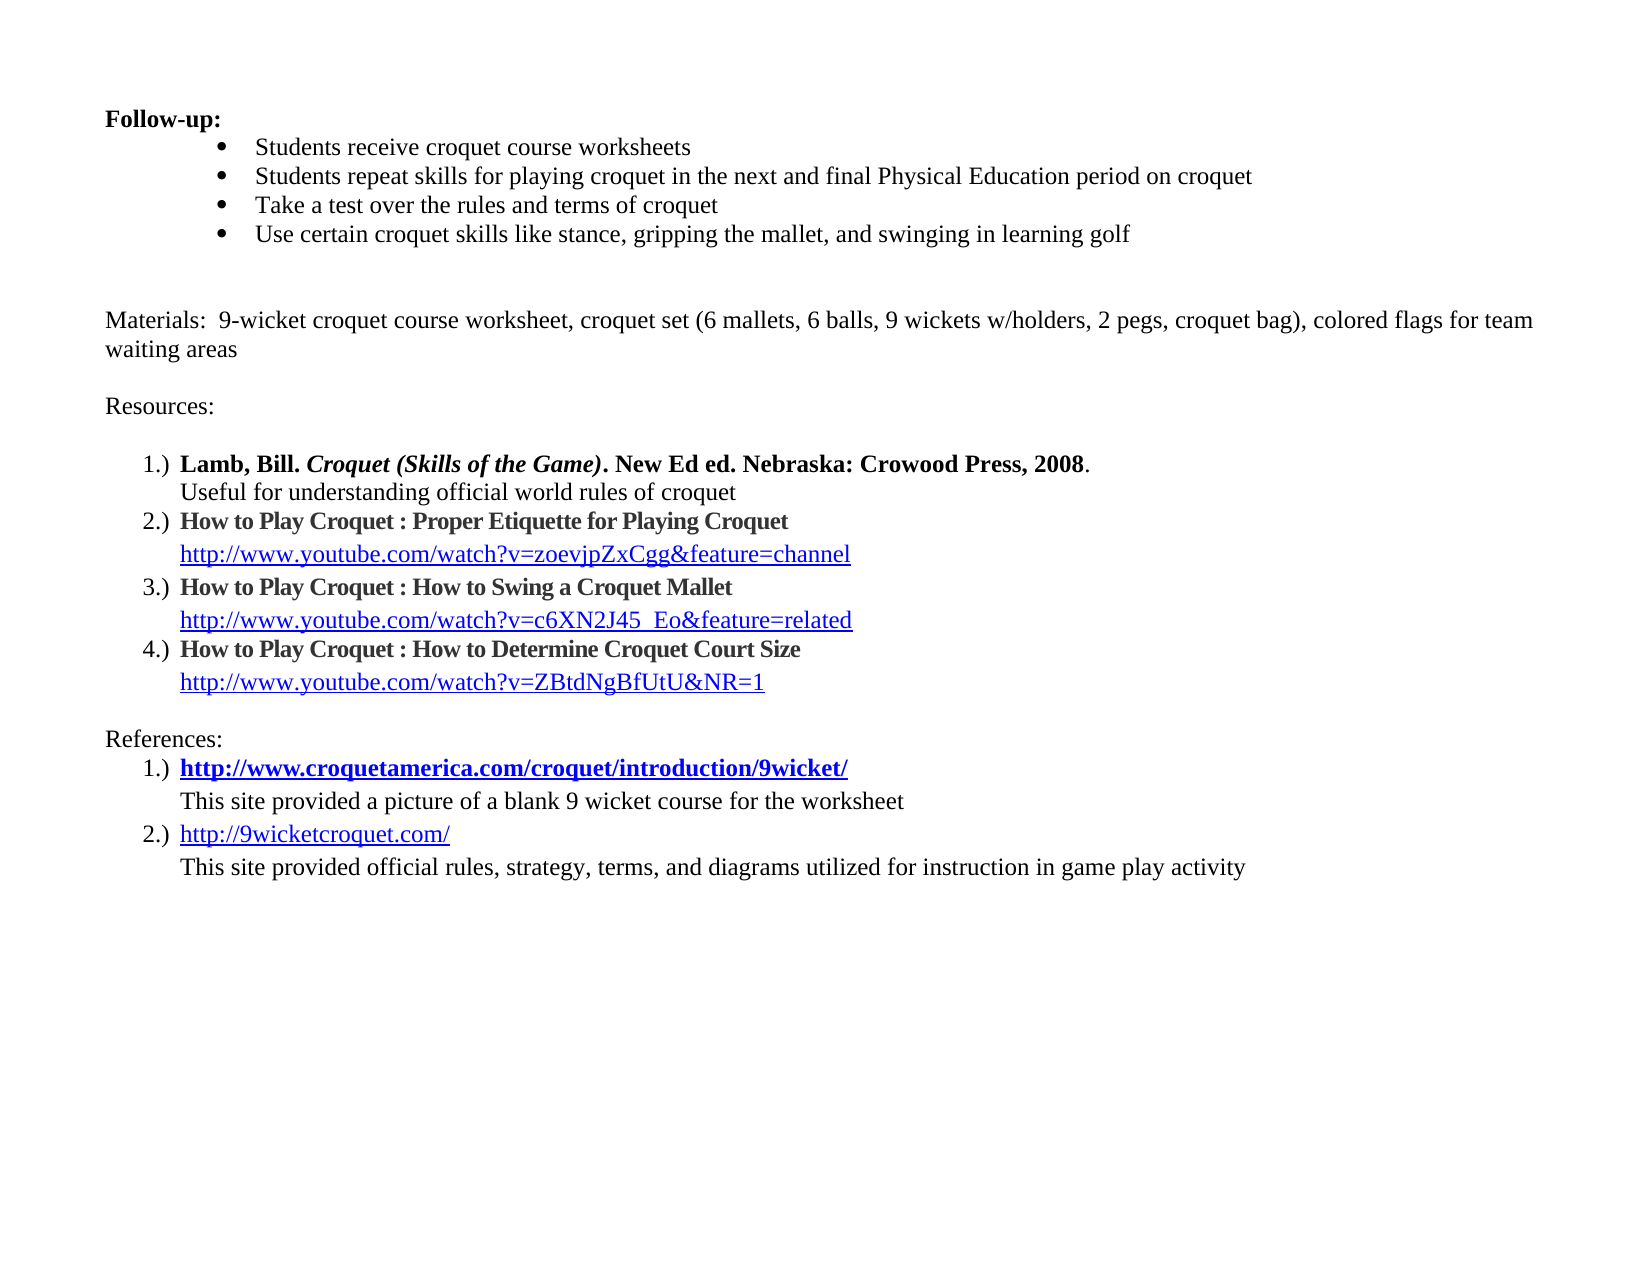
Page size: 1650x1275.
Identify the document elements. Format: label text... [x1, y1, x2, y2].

list How to Play Croquet : How to Determine Croquet Court Size [142, 634, 1537, 663]
list This site provided official rules, strategy, terms, and diagrams utilized for instruction in game play activity [142, 852, 1537, 881]
list How to Play Croquet : How to Swing a Croquet Mallet [142, 572, 1537, 601]
text Follow-up: [105, 104, 1537, 132]
list http://www.youtube.com/watch?v=ZBtdNgBfUtU&NR=1 [180, 667, 1537, 696]
list Students repeat skills for playing croquet in the next and final Physical Education period on croquet [217, 161, 1537, 190]
list Students receive croquet course worksheets [217, 132, 1537, 161]
list Take a test over the rules and terms of croquet [217, 190, 1537, 219]
list http://www.youtube.com/watch?v=c6XN2J45_Eo&feature=related [180, 605, 1537, 634]
list http://www.croquetamerica.com/croquet/introduction/9wicket/ [142, 753, 1537, 782]
text Resources: [105, 391, 1537, 420]
list Useful for understanding official world rules of croquet [180, 477, 1537, 506]
list How to Play Croquet : Proper Etiquette for Playing Croquet [142, 506, 1537, 535]
text Materials: 9-wicket croquet course worksheet, croquet set (6 mallets, 6 balls, 9 wickets w/holders, 2 pegs, croquet bag), colored flags for team waiting areas [105, 305, 1537, 362]
text References: [105, 724, 1537, 753]
list Use certain croquet skills like stance, gripping the mallet, and swinging in learning golf [217, 219, 1537, 247]
list http://www.youtube.com/watch?v=zoevjpZxCgg&feature=channel [105, 539, 1537, 568]
list Lamb, Bill. Croquet (Skills of the Game). New Ed ed. Nebraska: Crowood Press, 2008. [142, 449, 1537, 477]
list This site provided a picture of a blank 9 wicket course for the worksheet [180, 786, 1537, 815]
list http://9wicketcroquet.com/ [142, 819, 1537, 848]
